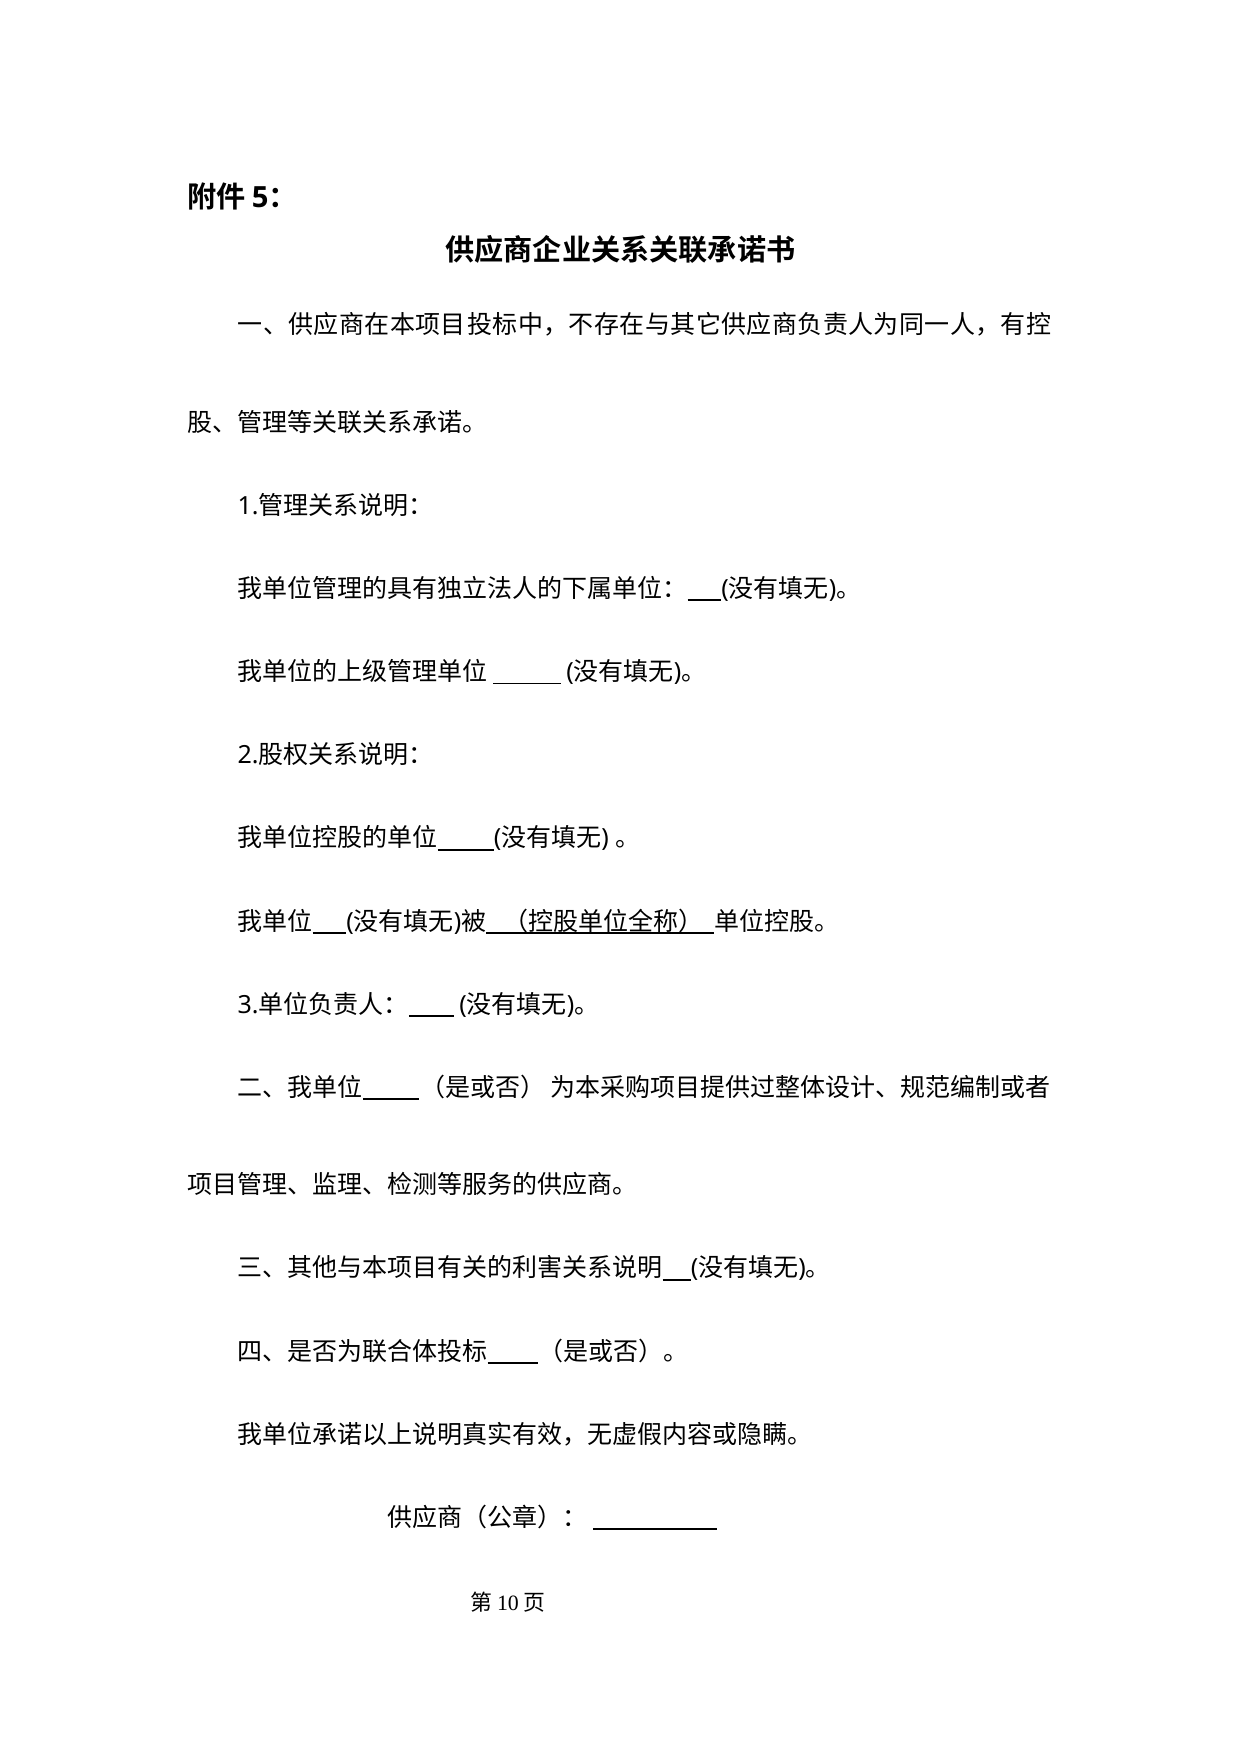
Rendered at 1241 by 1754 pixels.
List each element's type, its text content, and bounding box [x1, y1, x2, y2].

text 我单位管理的具有独立法人的下属单位： (没有填无)。 [187, 554, 1053, 619]
text 一、供应商在本项目投标中，不存在与其它供应商负责人为同一人，有控股、管理等关联关系承诺。 [187, 290, 1053, 453]
text 三、其他与本项目有关的利害关系说明 (没有填无)。 [187, 1233, 1053, 1298]
text 我单位承诺以上说明真实有效，无虚假内容或隐瞒。 [187, 1400, 1053, 1465]
text 我单位控股的单位 (没有填无) 。 [187, 803, 1053, 868]
text 供应商企业关系关联承诺书 [187, 227, 1053, 269]
text 二、我单位 （是或否） 为本采购项目提供过整体设计、规范编制或者项目管理、监理、检测等服务的供应商。 [187, 1053, 1053, 1215]
text 供应商（公章）： [187, 1483, 1053, 1548]
text 四、是否为联合体投标 （是或否）。 [187, 1317, 1053, 1382]
text 我单位的上级管理单位 (没有填无)。 [187, 637, 1053, 702]
text 我单位 (没有填无)被 （控股单位全称） 单位控股。 [187, 887, 1053, 952]
text 3.单位负责人： (没有填无)。 [187, 970, 1053, 1035]
text 附件5： [187, 162, 1053, 227]
text 2.股权关系说明： [187, 720, 1053, 785]
text 1.管理关系说明： [187, 471, 1053, 536]
